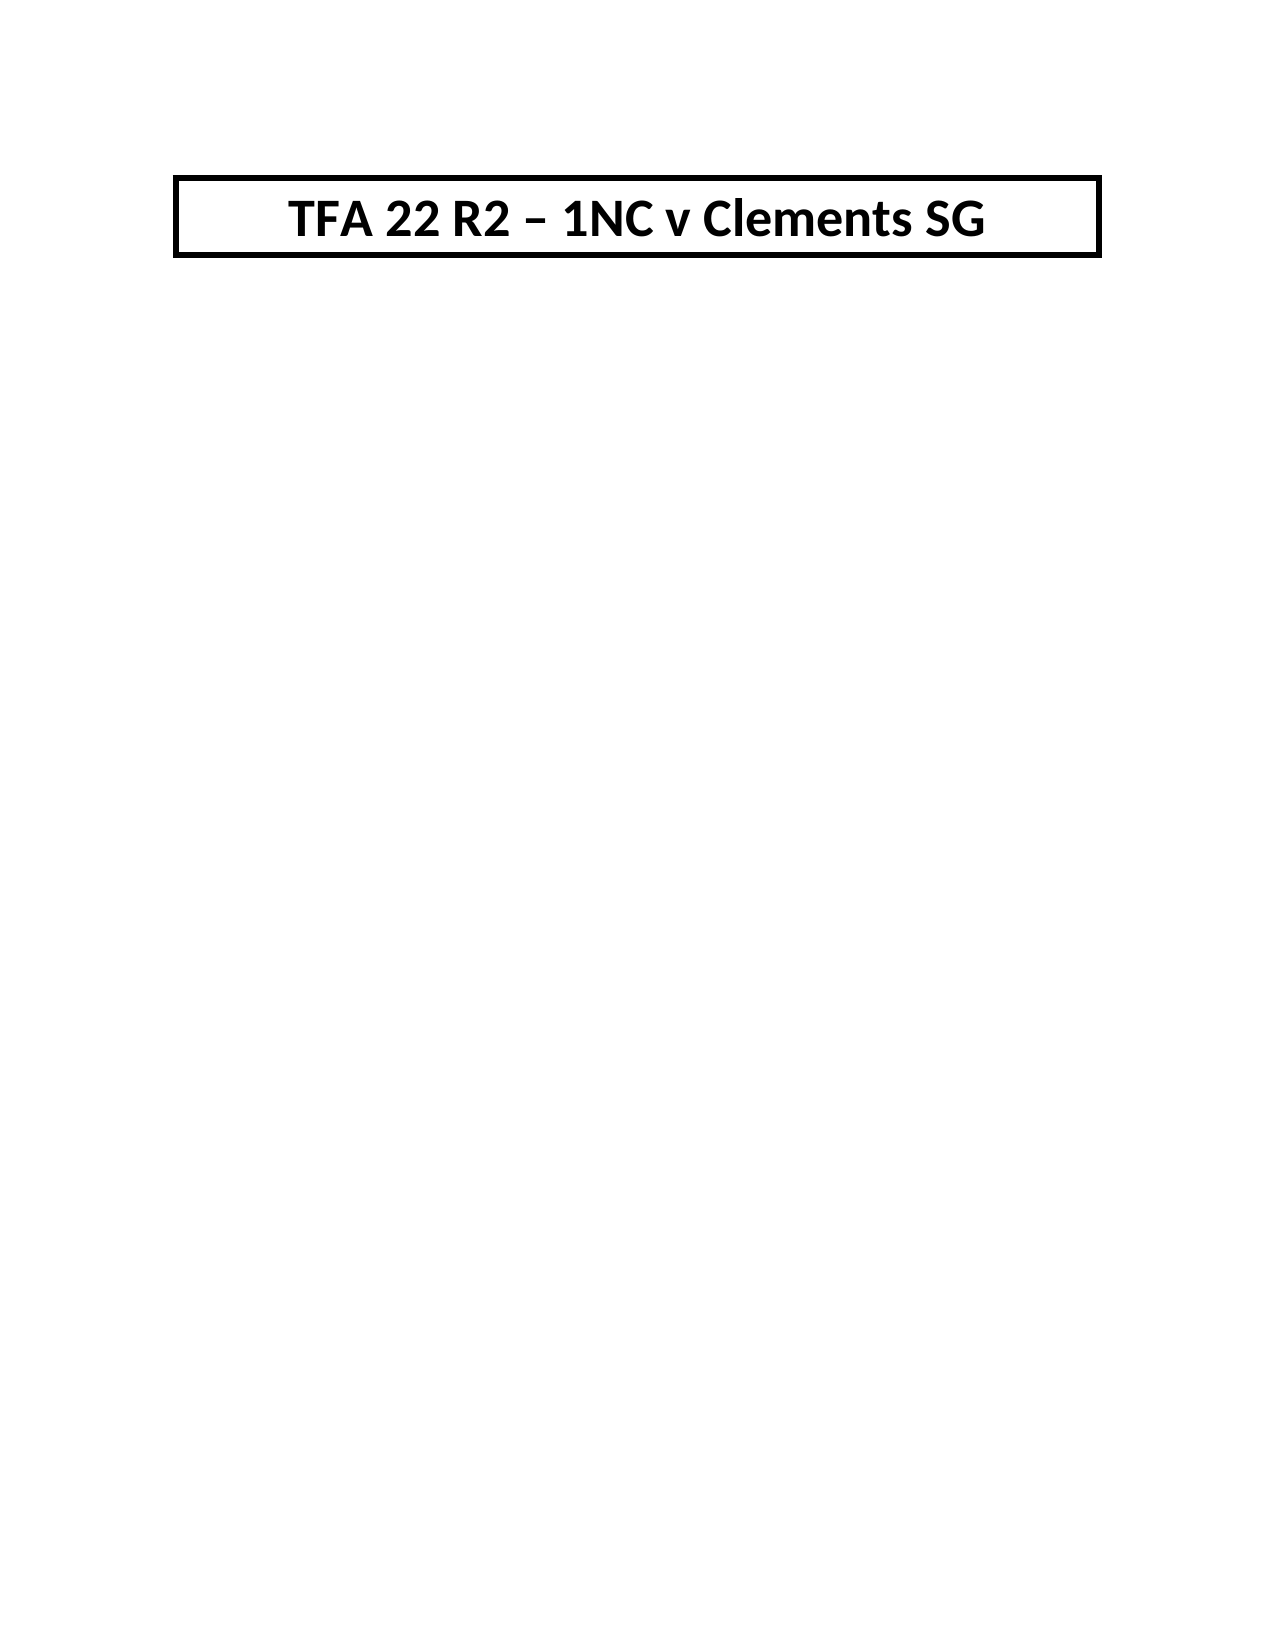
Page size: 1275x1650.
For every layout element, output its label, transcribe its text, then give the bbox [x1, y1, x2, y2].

subtitle TFA 22 R2 – 1NC v Clements SG [179, 181, 1096, 252]
